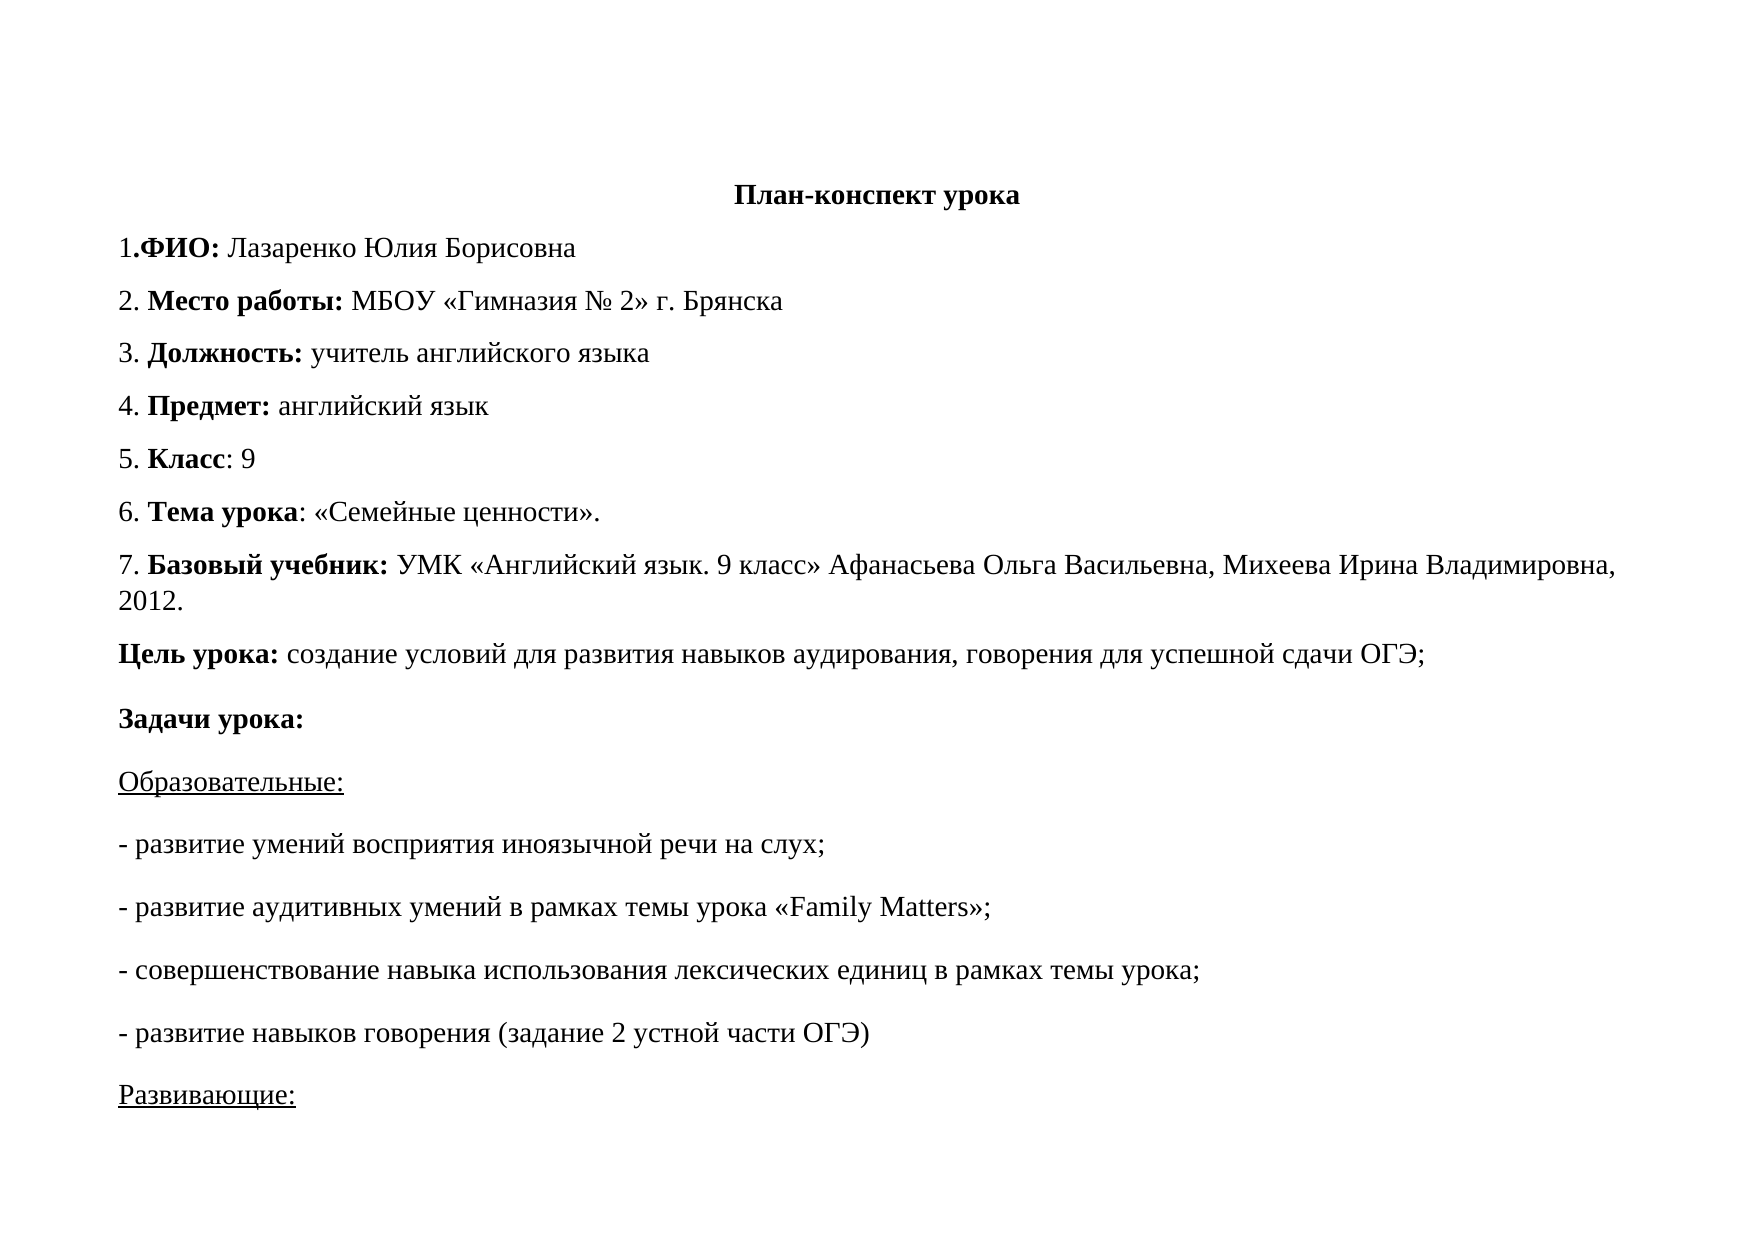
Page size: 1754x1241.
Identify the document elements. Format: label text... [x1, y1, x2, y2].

text Цель урока: создание условий для развития навыков аудирования, говорения для успешной сдачи ОГЭ; [118, 636, 1636, 669]
text 3. Должность: учитель английского языка [118, 336, 1636, 369]
text - развитие умений восприятия иноязычной речи на слух; [118, 827, 1636, 860]
text - развитие аудитивных умений в рамках темы урока «Family Matters»; [118, 889, 1636, 923]
text Задачи урока: [118, 701, 1636, 735]
text 1.ФИО: Лазаренко Юлия Борисовна [118, 230, 1636, 263]
text - совершенствование навыка использования лексических единиц в рамках темы урока; [118, 952, 1636, 986]
text 2. Место работы: МБОУ «Гимназия № 2» г. Брянска [118, 283, 1636, 316]
text 4. Предмет: английский язык [118, 388, 1636, 422]
text Развивающие: [118, 1077, 1636, 1111]
text Образовательные: [118, 764, 1636, 797]
text План-конспект урока [118, 177, 1636, 211]
text 6. Тема урока: «Семейные ценности». [118, 494, 1636, 528]
text 7. Базовый учебник: УМК «Английский язык. 9 класс» Афанасьева Ольга Васильевна, Михеева Ирина Владимировна, 2012. [118, 547, 1636, 617]
text 5. Класс: 9 [118, 441, 1636, 475]
text - развитие навыков говорения (задание 2 устной части ОГЭ) [118, 1015, 1636, 1048]
